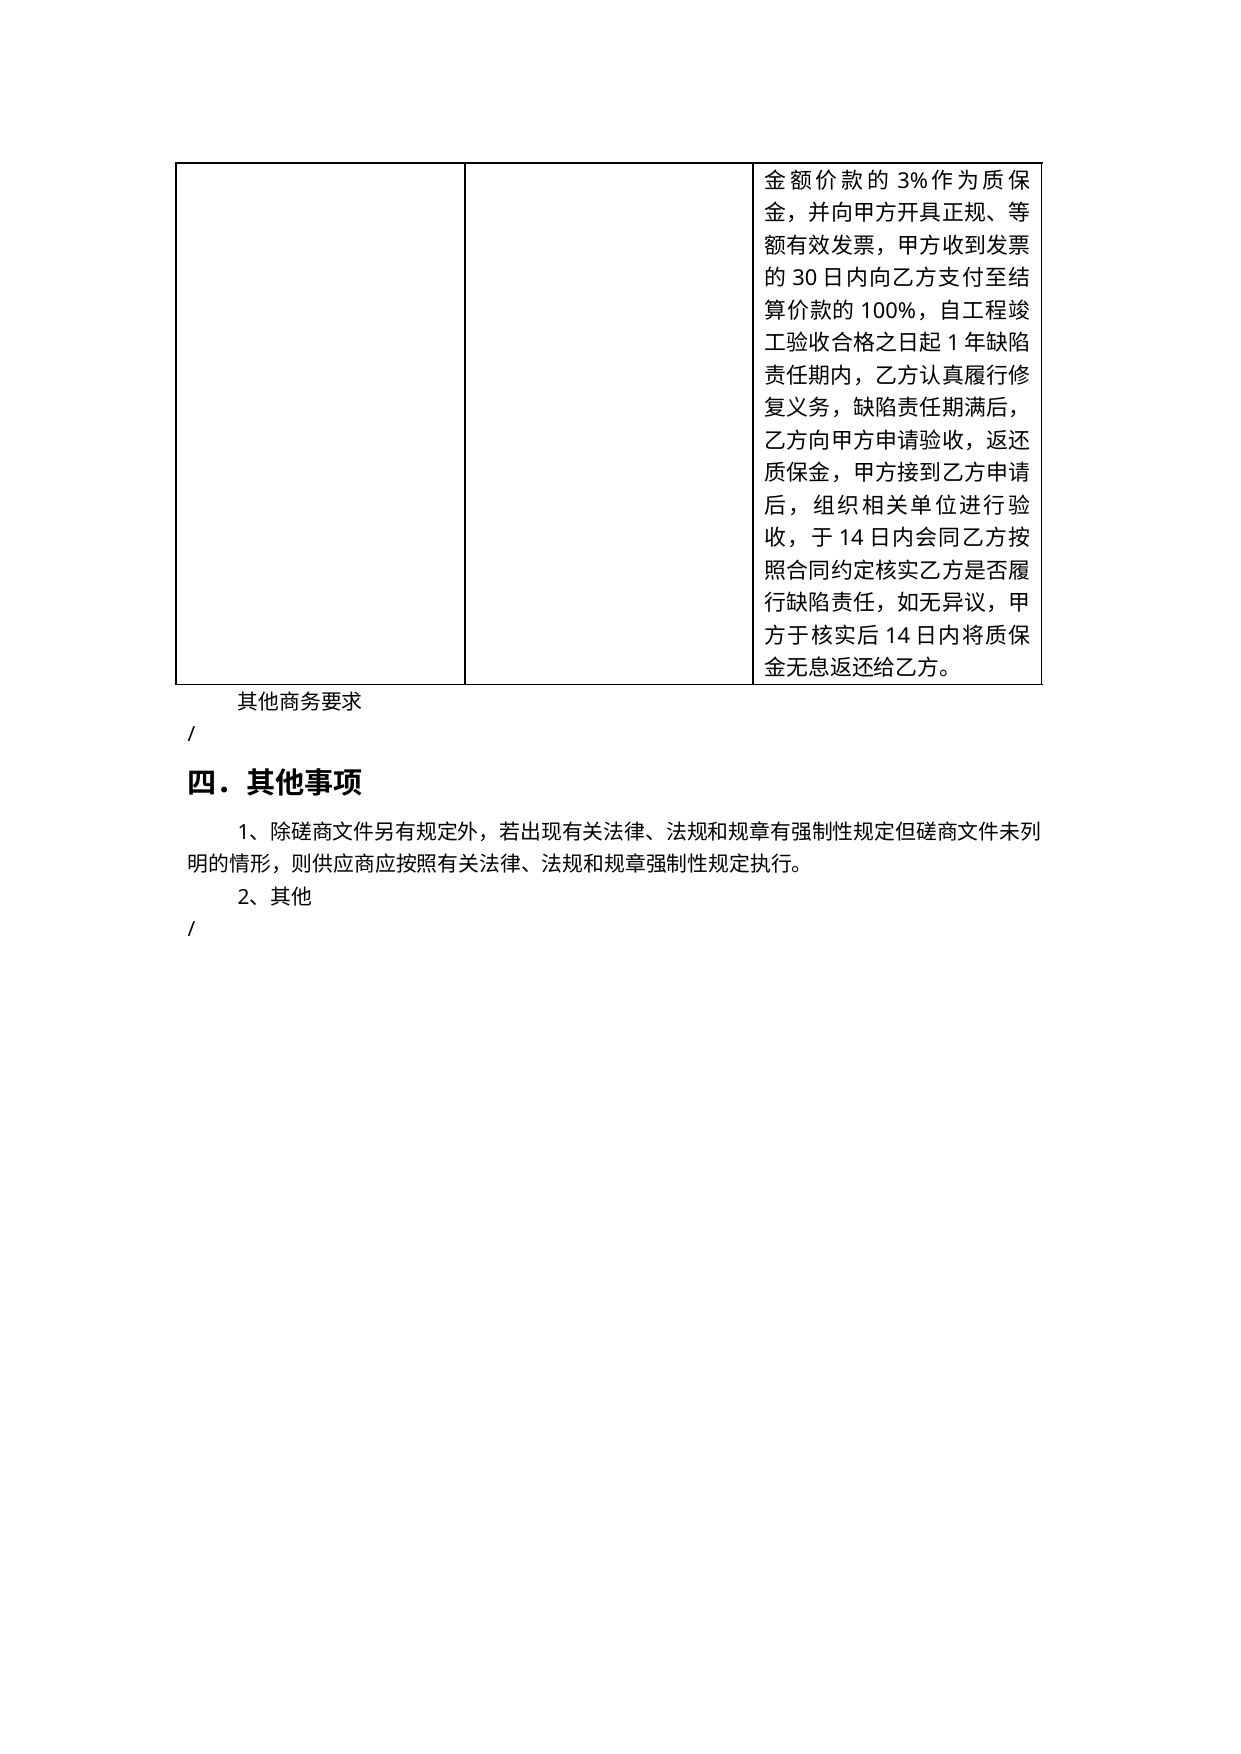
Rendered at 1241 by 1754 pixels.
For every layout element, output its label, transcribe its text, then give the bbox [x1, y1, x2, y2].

text / [187, 718, 1053, 750]
text 其他商务要求 [187, 685, 1053, 718]
table_cell [177, 164, 464, 683]
text / [187, 913, 1053, 945]
text 四．其他事项 [187, 750, 1053, 815]
table_cell 1 [466, 164, 752, 683]
text 2、其他 [187, 880, 1053, 913]
text 1、除磋商文件另有规定外，若出现有关法律、法规和规章有强制性规定但磋商文件未列明的情形，则供应商应按照有关法律、法规和规章强制性规定执行。 [187, 815, 1053, 880]
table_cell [754, 164, 1041, 683]
